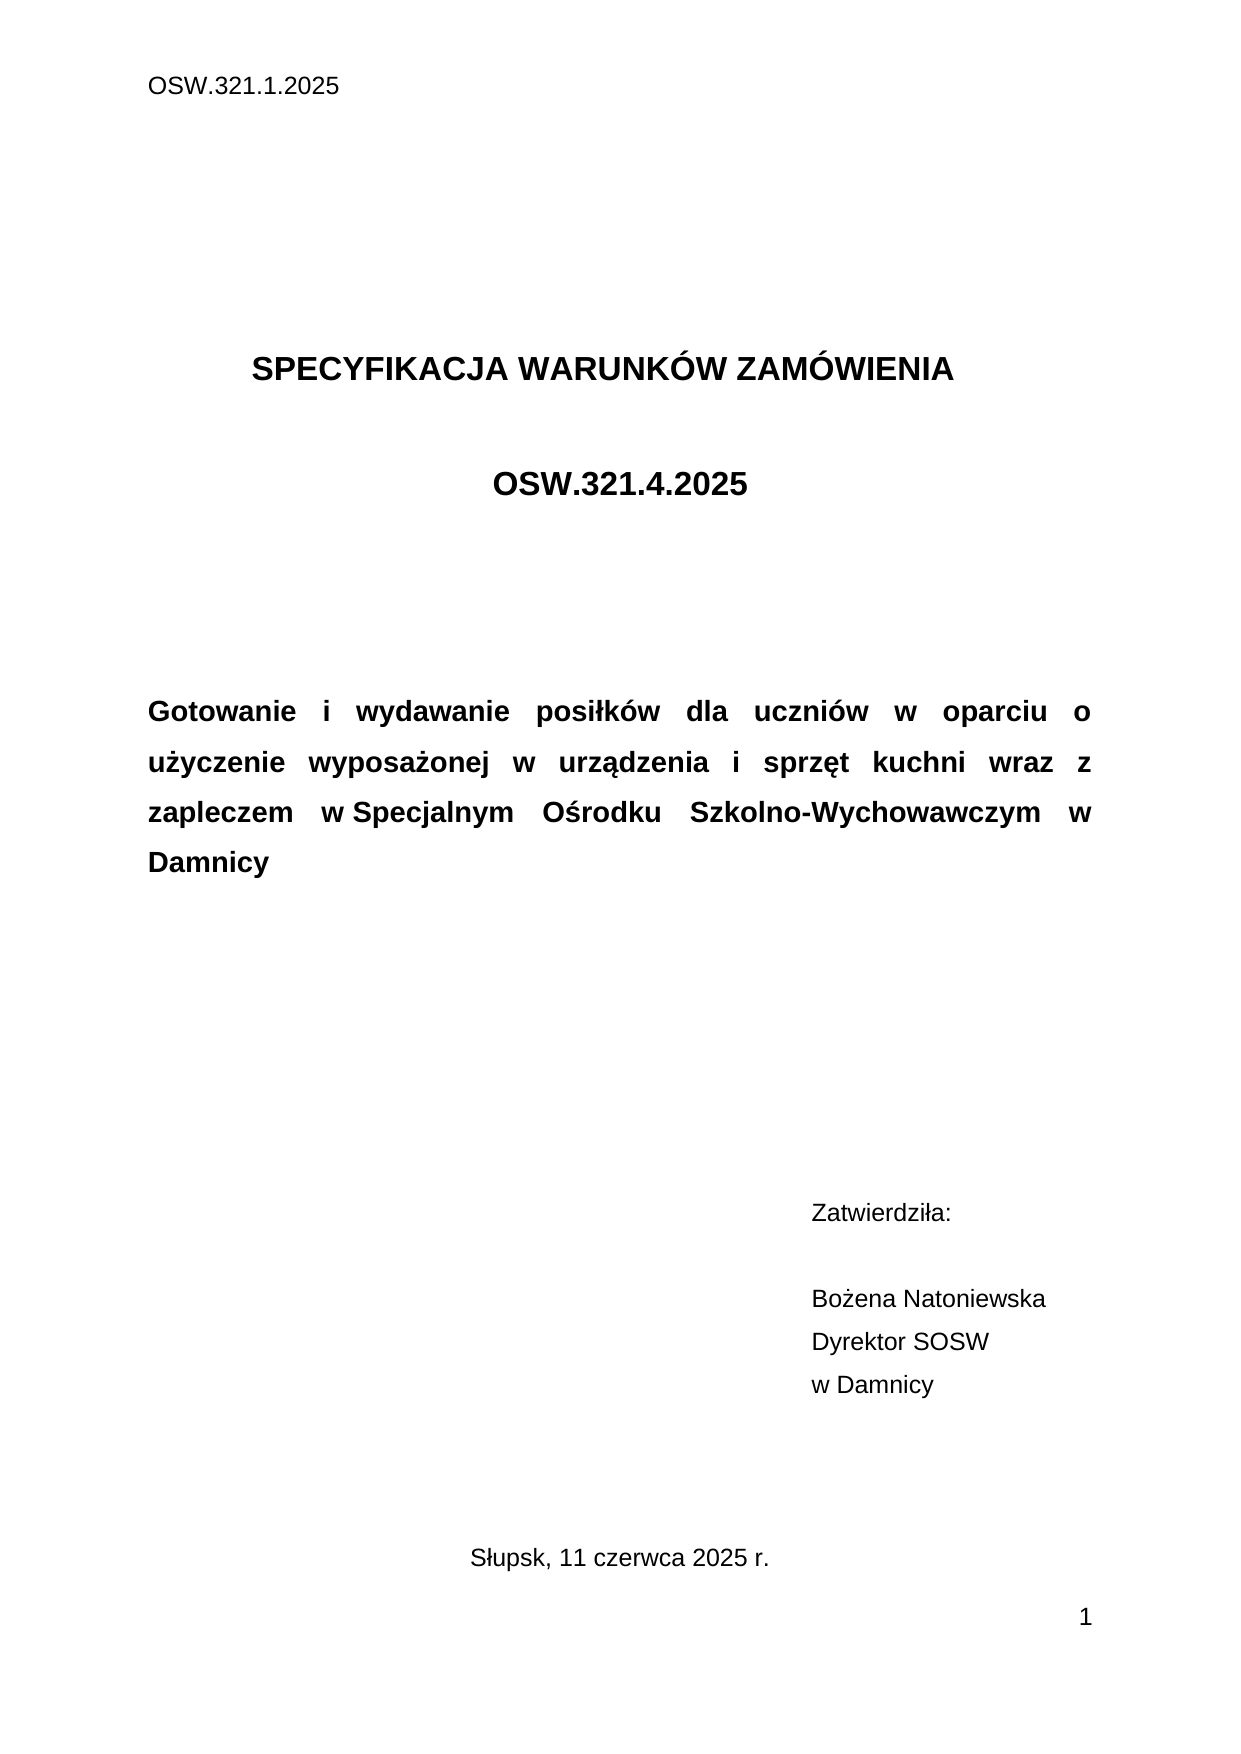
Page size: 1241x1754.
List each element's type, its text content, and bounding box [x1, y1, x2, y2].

text OSW.321.4.2025 [148, 464, 1092, 503]
text Dyrektor SOSW [738, 1327, 1092, 1356]
text Słupsk, 11 czerwca 2025 r. [148, 1543, 1092, 1571]
text SPECYFIKACJA WARUNKÓW ZAMÓWIENIA [148, 349, 1092, 388]
text Gotowanie i wydawanie posiłków dla uczniów w oparciu o użyczenie wyposażonej w urządzenia i sprzęt kuchni wraz z zapleczem w Specjalnym Ośrodku Szkolno-Wychowawczym w Damnicy [148, 694, 1092, 879]
text Bożena Natoniewska [738, 1284, 1092, 1313]
text w Damnicy [738, 1370, 1092, 1399]
text Zatwierdziła: [148, 1198, 1092, 1226]
